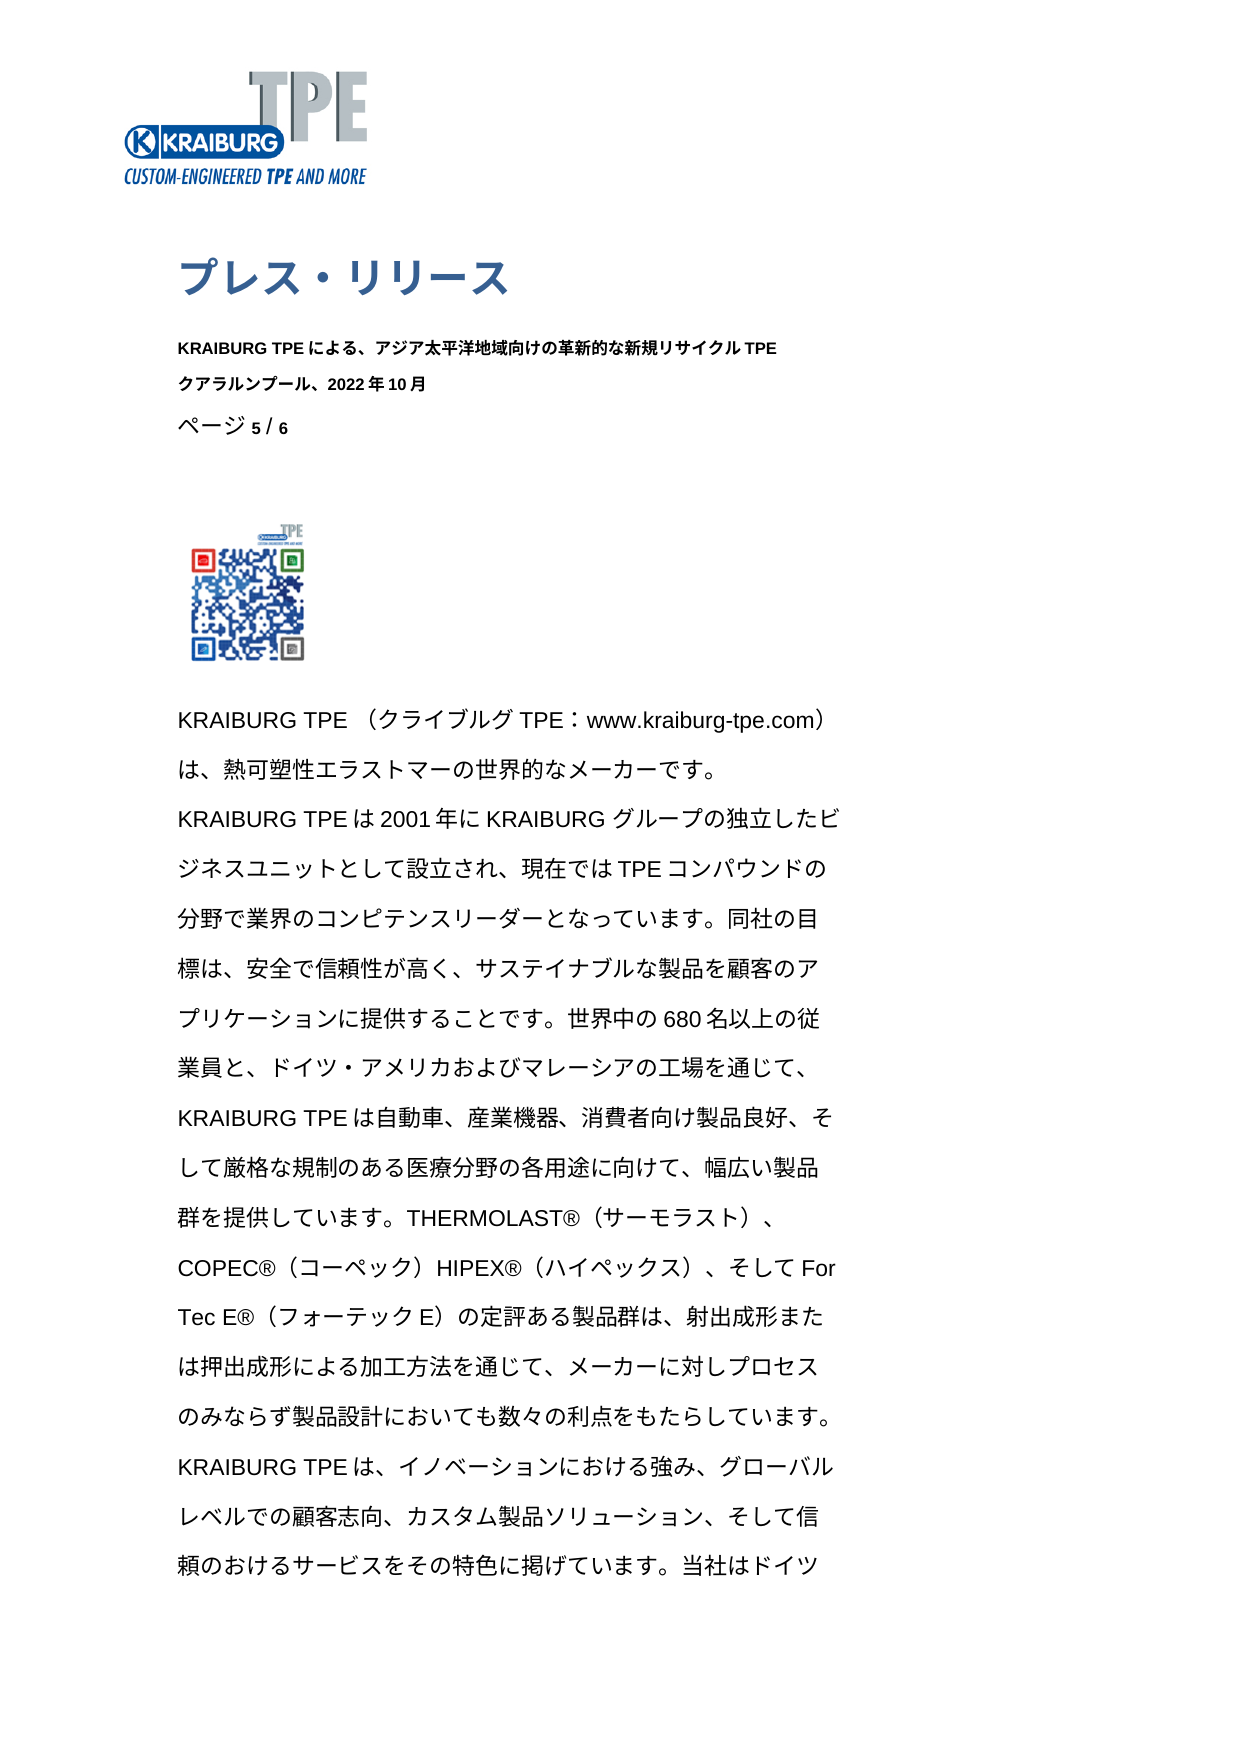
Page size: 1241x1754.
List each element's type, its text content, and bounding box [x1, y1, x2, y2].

picture [177, 515, 314, 686]
picture [112, 55, 379, 200]
